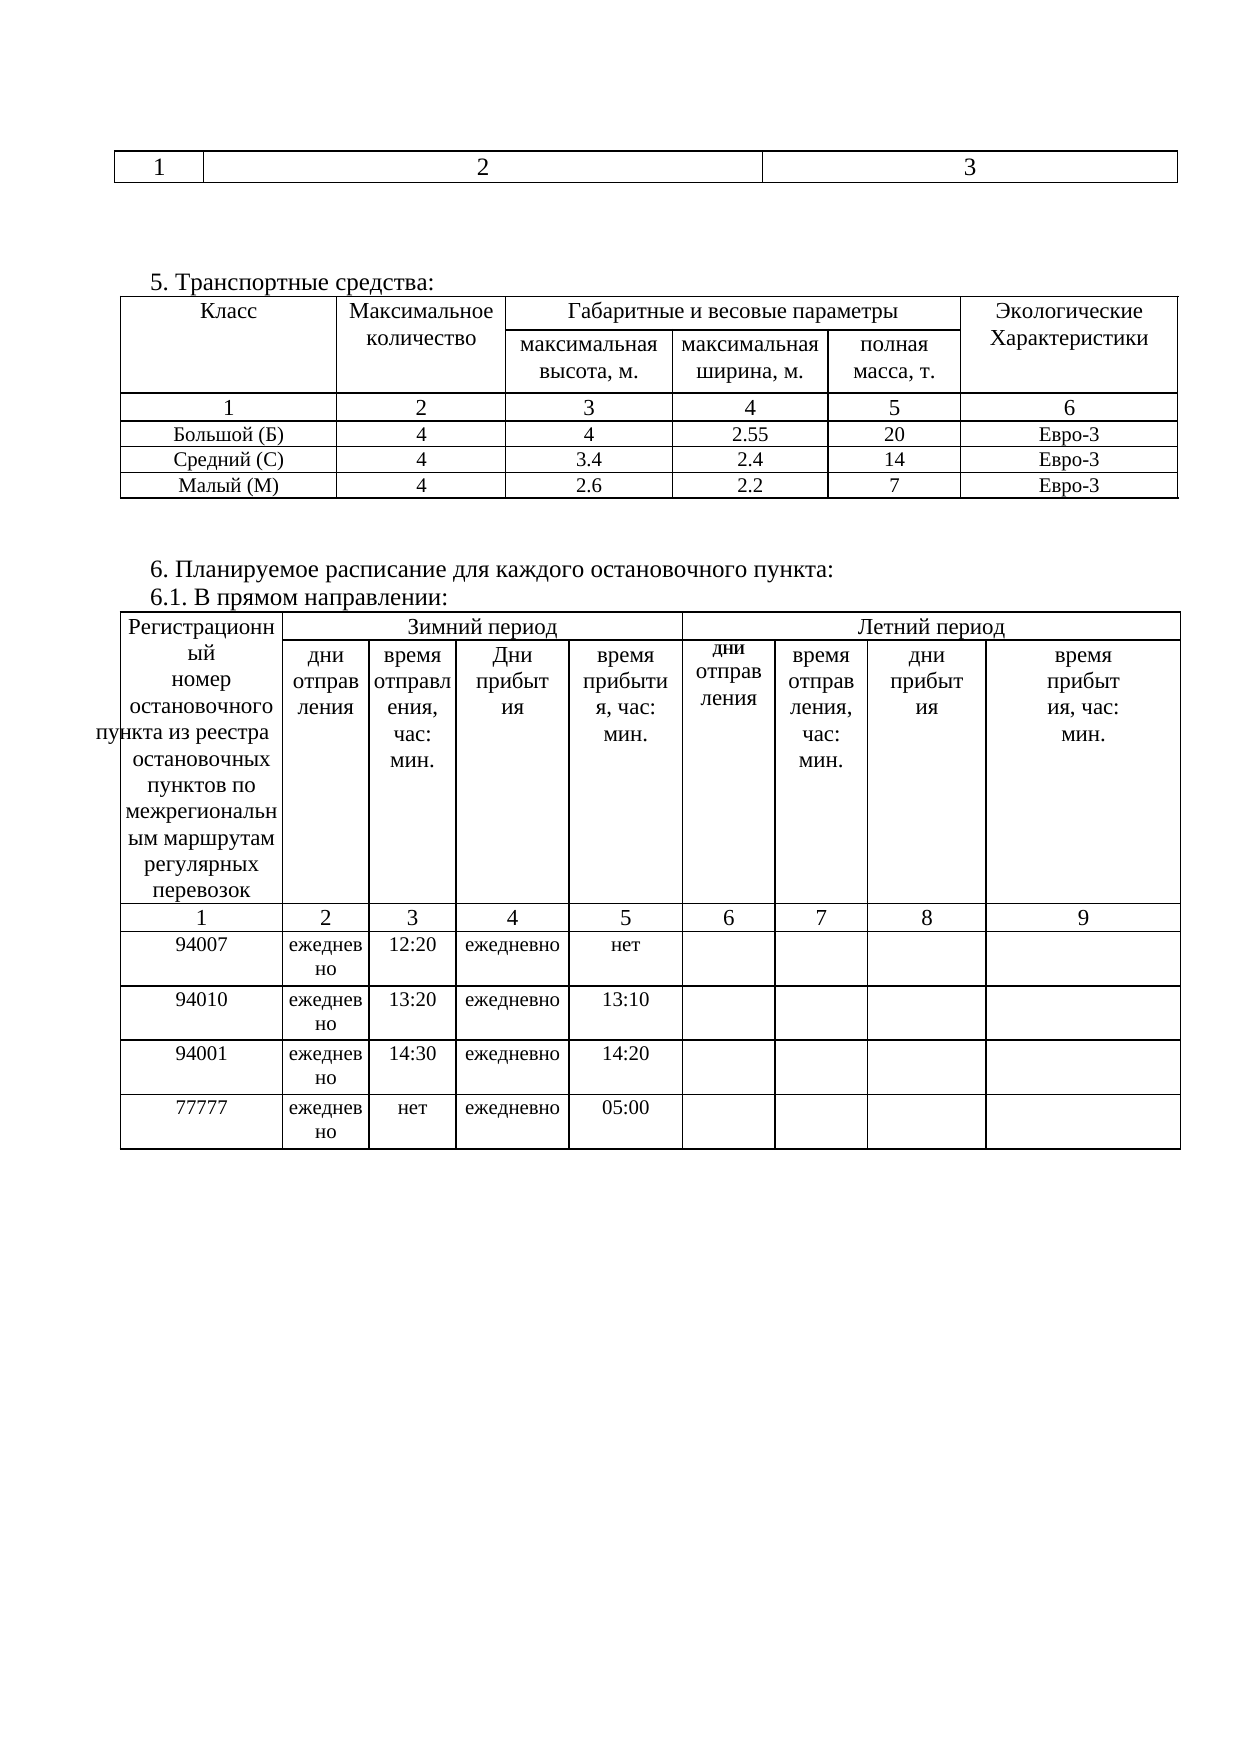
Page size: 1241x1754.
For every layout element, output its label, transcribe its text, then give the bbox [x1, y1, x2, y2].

table_cell 1 [121, 394, 336, 420]
table_cell [683, 1041, 774, 1094]
table_cell [776, 1095, 867, 1148]
table_cell Малый (М) [121, 473, 336, 497]
table_cell ежедневно [283, 1095, 368, 1148]
table_cell время прибыти я, час: мин. [570, 641, 682, 903]
table_cell [987, 1095, 1180, 1148]
table_cell Евро-3 [961, 422, 1177, 446]
table_cell 14 [829, 447, 960, 471]
table_cell 1 [115, 152, 203, 181]
table_cell Евро-3 [961, 473, 1177, 497]
table_cell 6 [683, 904, 774, 931]
table_cell 2 [204, 152, 762, 181]
table_cell максимальная ширина, м. [673, 331, 827, 392]
table_cell [987, 932, 1180, 985]
table_cell [776, 987, 867, 1039]
table_cell [987, 1041, 1180, 1094]
table_cell ежедневно [283, 987, 368, 1039]
table_cell ежедневно [457, 932, 568, 985]
text 6. Планируемое расписание для каждого остановочного пункта: [150, 554, 1090, 582]
table_cell полная масса, т. [829, 331, 960, 392]
table_cell Дни прибыт ия [457, 641, 568, 903]
table_cell 8 [868, 904, 985, 931]
table_cell время отправ ления, час: мин. [776, 641, 867, 903]
table_header Экологические Характеристики [961, 297, 1177, 392]
table_cell 5 [570, 904, 682, 931]
table_header Зимний период [283, 613, 682, 639]
table_header Летний период [683, 613, 1180, 639]
table_cell ДНИ отправ ления [683, 641, 774, 903]
table_cell 12:20 [370, 932, 455, 985]
table_cell 94010 [121, 987, 282, 1039]
table_cell 2 [337, 394, 505, 420]
table_cell 2.4 [673, 447, 827, 471]
table_cell максимальная высота, м. [506, 331, 672, 392]
table_cell [868, 932, 985, 985]
text 6.1. В прямом направлении: [150, 582, 1090, 611]
table_cell 4 [337, 473, 505, 497]
table_header Габаритные и весовые параметры [506, 297, 960, 329]
table_cell ежедневно [283, 1041, 368, 1094]
table_cell 05:00 [570, 1095, 682, 1148]
table_cell [987, 987, 1180, 1039]
table_cell 2.55 [673, 422, 827, 446]
table_cell нет [570, 932, 682, 985]
table_cell ежедневно [457, 987, 568, 1039]
table_cell 13:10 [570, 987, 682, 1039]
table_cell 6 [961, 394, 1177, 420]
table_cell ежедневно [283, 932, 368, 985]
table_cell 7 [829, 473, 960, 497]
table_cell дни отправ ления [283, 641, 368, 903]
table_cell Евро-3 [961, 447, 1177, 471]
table_cell 77777 [121, 1095, 282, 1148]
table_cell [776, 1041, 867, 1094]
table_cell ежедневно [457, 1095, 568, 1148]
table_cell 3.4 [506, 447, 672, 471]
table_cell 5 [829, 394, 960, 420]
table_cell 94007 [121, 932, 282, 985]
table_cell ежедневно [457, 1041, 568, 1094]
text 5. Транспортные средства: [150, 267, 1090, 296]
table_cell [683, 932, 774, 985]
table_cell [683, 987, 774, 1039]
table_cell 4 [337, 447, 505, 471]
table_cell 2.2 [673, 473, 827, 497]
table_cell 9 [987, 904, 1180, 931]
table_header Класс [121, 297, 336, 392]
table_cell время прибыт ия, час: мин. [987, 641, 1180, 903]
table_cell [868, 1041, 985, 1094]
table_cell [868, 987, 985, 1039]
table_cell 4 [337, 422, 505, 446]
table_cell 2 [283, 904, 368, 931]
table_cell время отправл ения, час: мин. [370, 641, 455, 903]
table_cell [868, 1095, 985, 1148]
table_cell 20 [829, 422, 960, 446]
table_header Регистрационный номер остановочного пункта из реестра остановочных пунктов по межрегиональным маршрутам регулярных перевозок [121, 613, 282, 903]
table_header Максимальное количество [337, 297, 505, 392]
table_cell [683, 1095, 774, 1148]
table_cell Большой (Б) [121, 422, 336, 446]
table_cell 14:20 [570, 1041, 682, 1094]
table_cell 4 [506, 422, 672, 446]
table_cell [776, 932, 867, 985]
table_cell Средний (С) [121, 447, 336, 471]
table_cell дни прибыт ия [868, 641, 985, 903]
table_cell 2.6 [506, 473, 672, 497]
table_cell 7 [776, 904, 867, 931]
table_cell 1 [121, 904, 282, 931]
table_cell 3 [763, 152, 1177, 181]
table_cell 3 [370, 904, 455, 931]
table_cell 14:30 [370, 1041, 455, 1094]
table_cell 4 [673, 394, 827, 420]
table_cell 4 [457, 904, 568, 931]
table_cell 13:20 [370, 987, 455, 1039]
table_cell 94001 [121, 1041, 282, 1094]
table_cell 3 [506, 394, 672, 420]
table_cell нет [370, 1095, 455, 1148]
